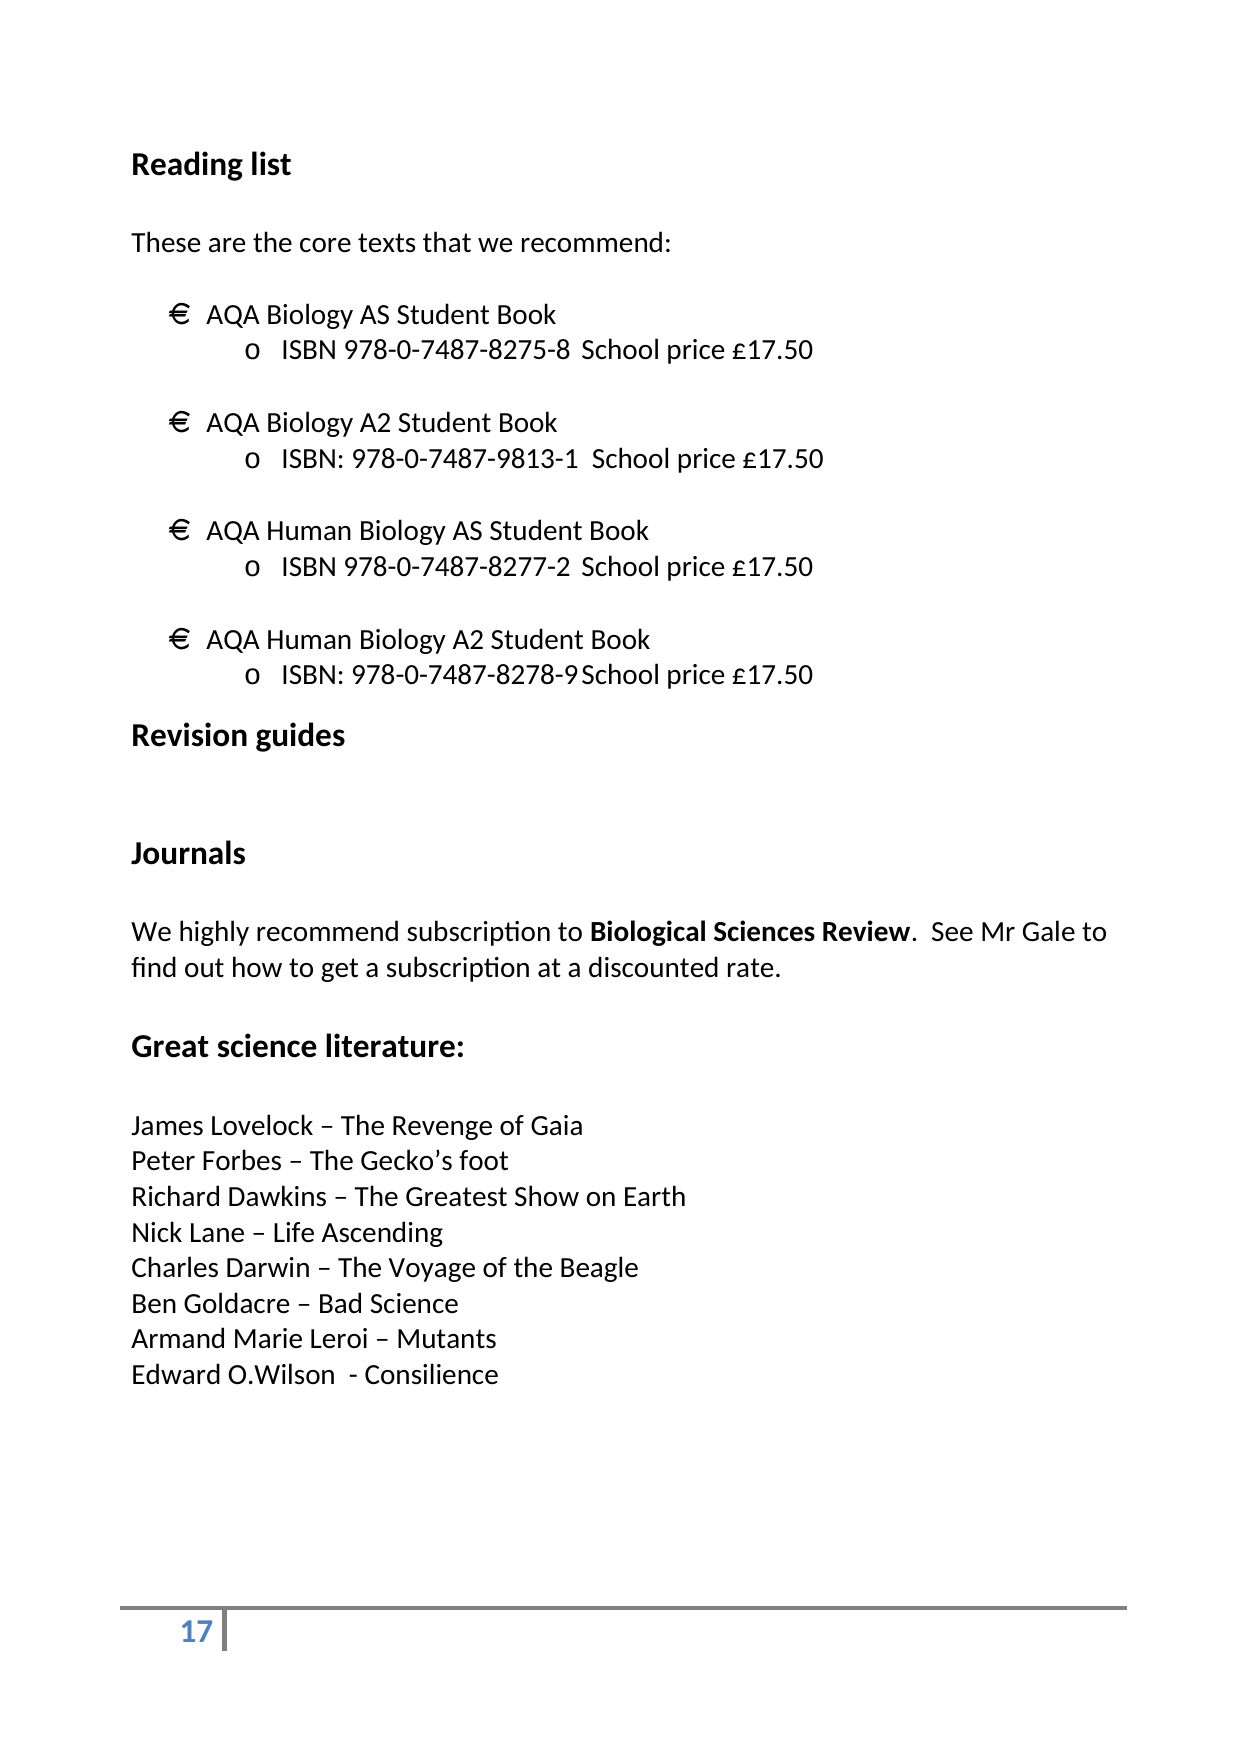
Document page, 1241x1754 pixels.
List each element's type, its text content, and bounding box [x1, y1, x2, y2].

list AQA Human Biology AS Student Book [169, 512, 1138, 548]
list ISBN 978-0-7487-8277-2 School price £17.50 [244, 548, 1138, 585]
list ISBN: 978-0-7487-9813-1 School price £17.50 [244, 440, 1138, 477]
text Reading list [131, 143, 1138, 184]
text Peter Forbes – The Gecko’s foot [131, 1142, 1138, 1178]
text Journals [131, 832, 1138, 873]
text Armand Marie Leroi – Mutants [131, 1321, 1138, 1356]
list ISBN: 978-0-7487-8278-9 School price £17.50 [244, 656, 1138, 693]
text These are the core texts that we recommend: [131, 224, 1138, 260]
text Richard Dawkins – The Greatest Show on Earth [131, 1178, 1138, 1214]
text Charles Darwin – The Voyage of the Beagle [131, 1249, 1138, 1285]
list ISBN 978-0-7487-8275-8 School price £17.50 [244, 331, 1138, 368]
list AQA Human Biology A2 Student Book [169, 621, 1138, 656]
text Revision guides [131, 714, 1138, 755]
text Great science literature: [131, 1025, 1138, 1066]
list AQA Biology AS Student Book [169, 296, 1138, 331]
text Ben Goldacre – Bad Science [131, 1285, 1138, 1321]
text Edward O.Wilson - Consilience [131, 1356, 1138, 1392]
text We highly recommend subscription to Biological Sciences Review. See Mr Gale to find out how to get a subscription at a discounted rate. [131, 913, 1138, 985]
list AQA Biology A2 Student Book [169, 404, 1138, 440]
text Nick Lane – Life Ascending [131, 1214, 1138, 1249]
text James Lovelock – The Revenge of Gaia [131, 1107, 1138, 1142]
